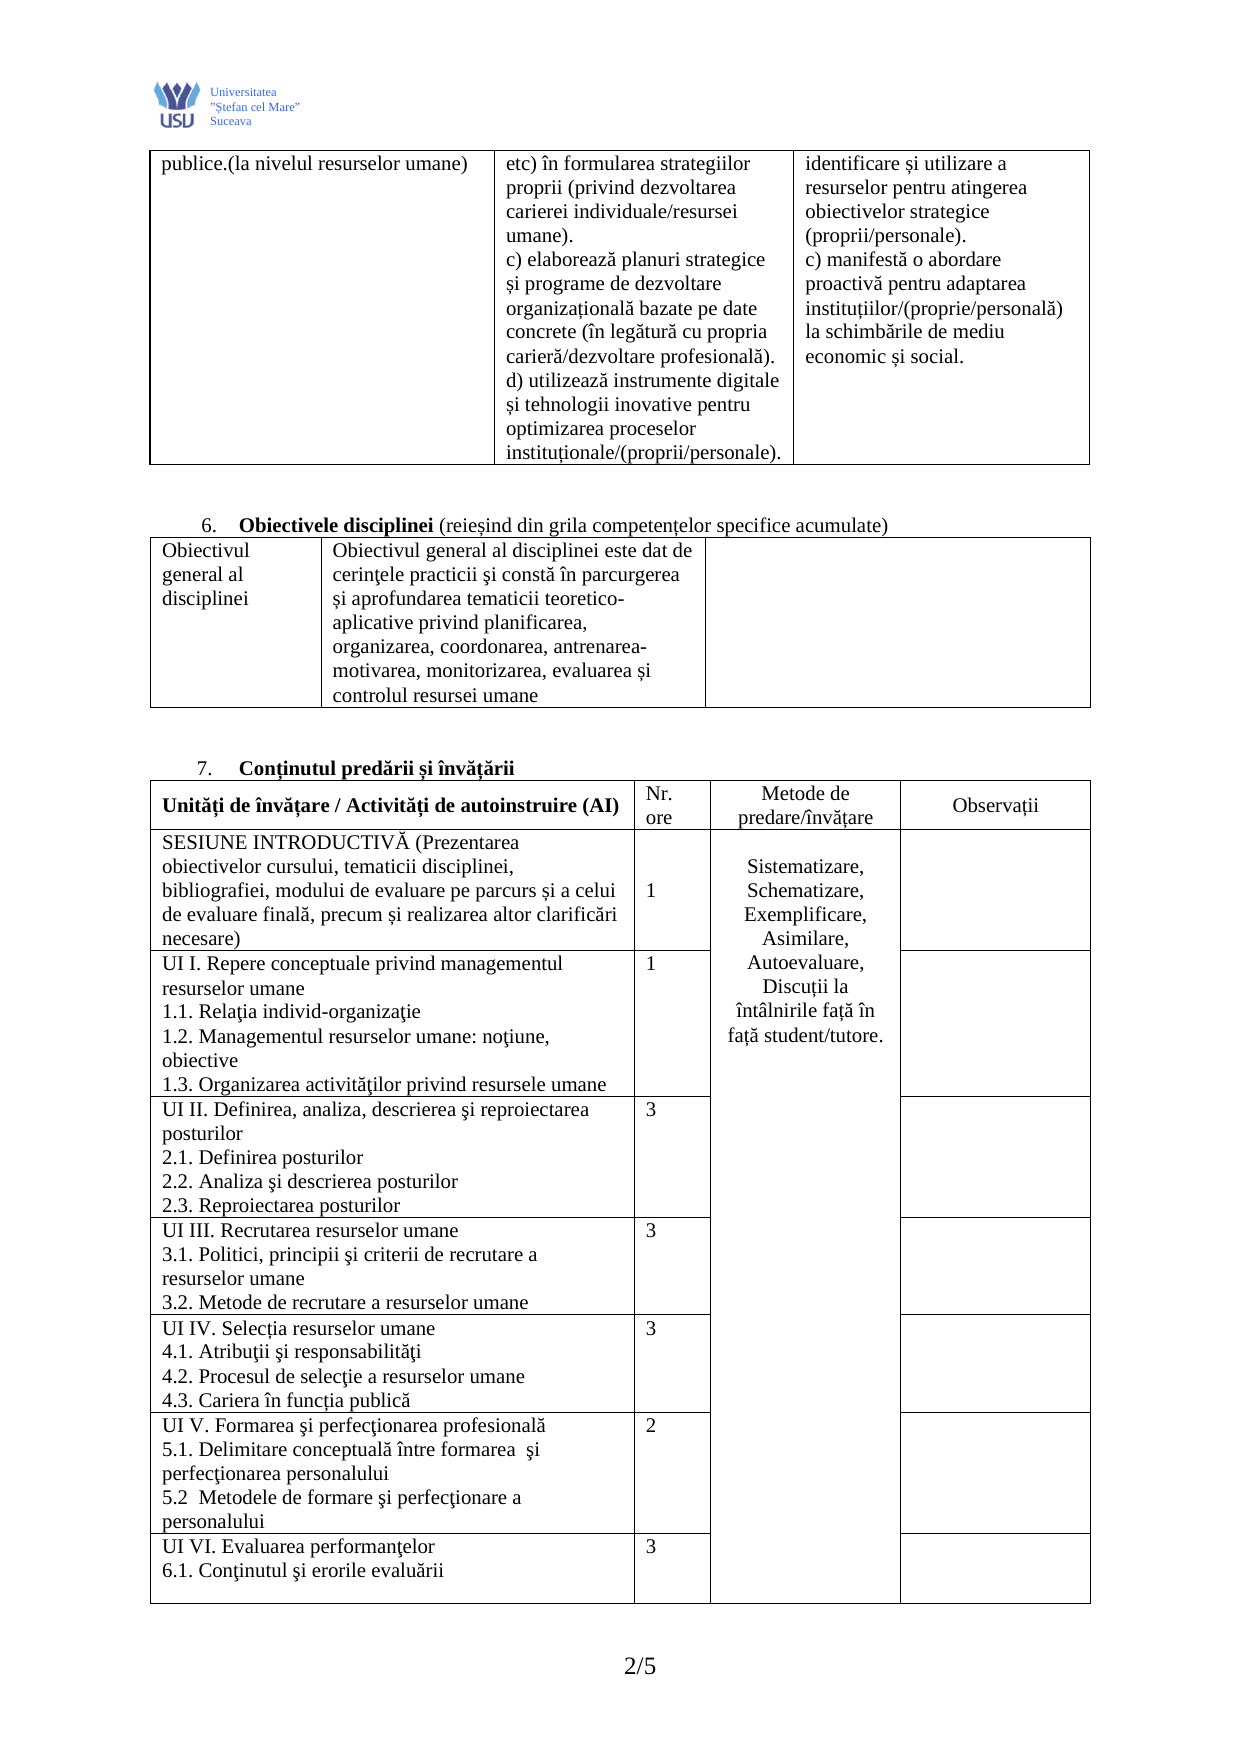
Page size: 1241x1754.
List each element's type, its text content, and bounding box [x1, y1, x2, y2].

table_cell UI I. Repere conceptuale privind managementul resurselor umane 1.1. Relaţia individ-organizaţie 1.2. Managementul resurselor umane: noţiune, obiective 1.3. Organizarea activităţilor privind resursele umane [151, 951, 634, 1096]
table_cell [901, 951, 1090, 1096]
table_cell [151, 151, 494, 464]
table_cell 3 [635, 1315, 710, 1412]
table_cell [901, 1534, 1090, 1603]
table_header Obiectivul general al disciplinei [151, 538, 321, 707]
table_cell [901, 1218, 1090, 1314]
list Conținutul predării și învățării [197, 756, 1090, 780]
picture [150, 73, 203, 132]
table_cell UI IV. Selecția resurselor umane 4.1. Atribuţii şi responsabilităţi 4.2. Procesul de selecţie a resurselor umane 4.3. Cariera în funcția publică [151, 1315, 634, 1412]
table_cell [901, 1097, 1090, 1217]
table_header Obiectivul general al disciplinei este dat de cerinţele practicii şi constă în parcurgerea și aprofundarea tematicii teoretico-aplicative privind planificarea, organizarea, coordonarea, antrenarea-motivarea, monitorizarea, evaluarea și controlul resursei umane [322, 538, 705, 707]
table_cell 1 [635, 830, 710, 950]
table_cell [901, 1413, 1090, 1533]
table_cell 3 [635, 1218, 710, 1314]
table_header Unități de învățare / Activități de autoinstruire (AI) [151, 781, 634, 829]
table_cell UI V. Formarea şi perfecţionarea profesională 5.1. Delimitare conceptuală între formarea şi perfecţionarea personalului 5.2 Metodele de formare şi perfecţionare a personalului [151, 1413, 634, 1533]
table_header Metode de predare/învățare [711, 781, 900, 829]
list Obiectivele disciplinei (reieșind din grila competențelor specifice acumulate) [201, 513, 1090, 537]
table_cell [151, 1534, 634, 1603]
table_cell 3 [635, 1097, 710, 1217]
table_cell [901, 830, 1090, 950]
table_cell 3 [635, 1534, 710, 1603]
table_header [706, 538, 1090, 707]
table_cell SESIUNE INTRODUCTIVĂ (Prezentarea obiectivelor cursului, tematicii disciplinei, bibliografiei, modului de evaluare pe parcurs și a celui de evaluare finală, precum și realizarea altor clarificări necesare) [151, 830, 634, 950]
table_cell 1 [635, 951, 710, 1096]
table_cell 2 [635, 1413, 710, 1533]
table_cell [794, 151, 1089, 464]
table_cell UI III. Recrutarea resurselor umane 3.1. Politici, principii şi criterii de recrutare a resurselor umane 3.2. Metode de recrutare a resurselor umane [151, 1218, 634, 1314]
table_cell UI II. Definirea, analiza, descrierea şi reproiectarea posturilor 2.1. Definirea posturilor 2.2. Analiza şi descrierea posturilor 2.3. Reproiectarea posturilor [151, 1097, 634, 1217]
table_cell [495, 151, 793, 464]
table_cell Sistematizare, Schematizare, Exemplificare, Asimilare, Autoevaluare, Discuții la întâlnirile față în față student/tutore. [711, 830, 900, 1603]
table_header Nr. ore [635, 781, 710, 829]
table_cell [901, 1315, 1090, 1412]
table_header Observații [901, 781, 1090, 829]
